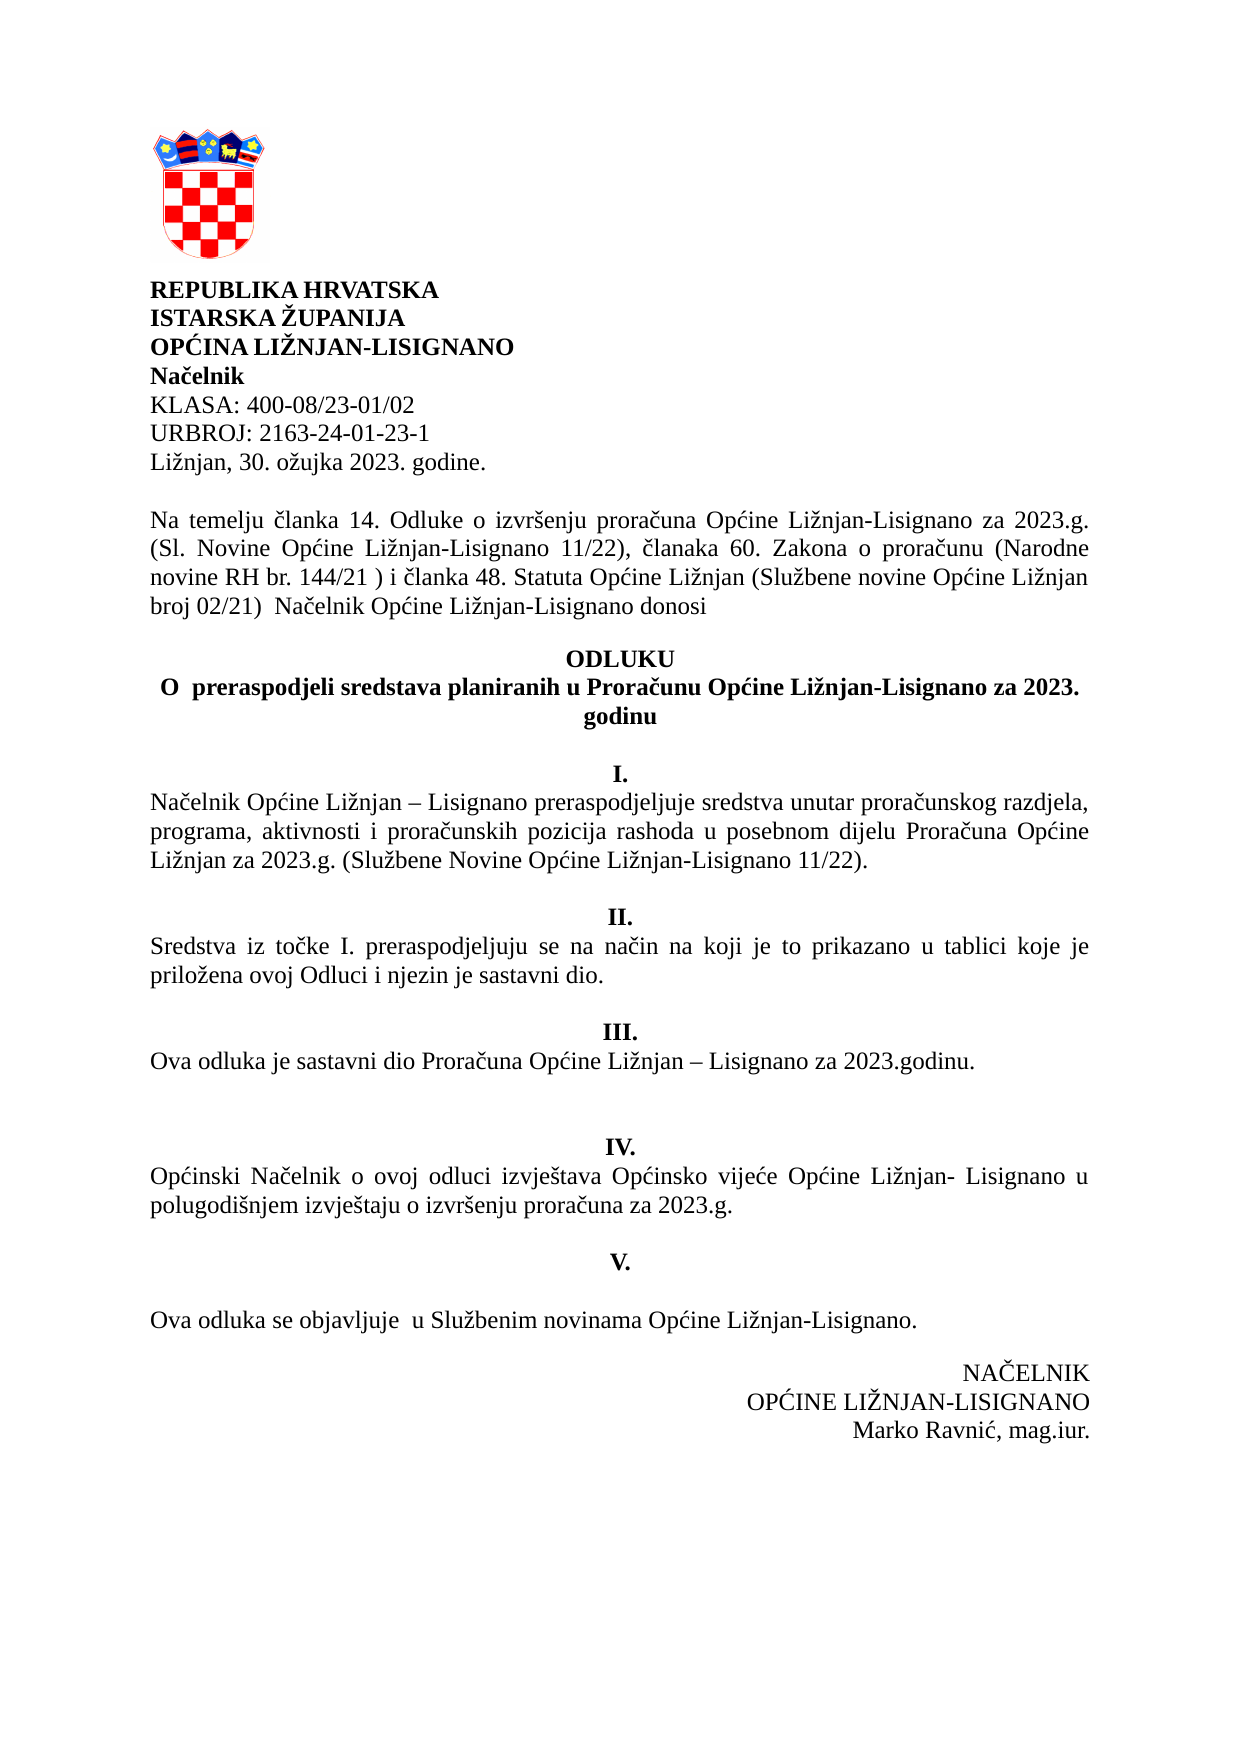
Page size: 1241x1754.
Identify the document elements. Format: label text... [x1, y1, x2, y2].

text Na temelju članka 14. Odluke o izvršenju proračuna Općine Ližnjan-Lisignano za 2023.g. (Sl. Novine Općine Ližnjan-Lisignano 11/22), članaka 60. Zakona o proračunu (Narodne novine RH br. 144/21 ) i članka 48. Statuta Općine Ližnjan (Službene novine Općine Ližnjan broj 02/21) Načelnik Općine Ližnjan-Lisignano donosi [150, 505, 1090, 620]
text Marko Ravnić, mag.iur. [150, 1415, 1090, 1444]
text Općinski Načelnik o ovoj odluci izvještava Općinsko vijeće Općine Ližnjan- Lisignano u polugodišnjem izvještaju o izvršenju proračuna za 2023.g. [150, 1161, 1090, 1219]
text O preraspodjeli sredstava planiranih u Proračunu Općine Ližnjan-Lisignano za 2023. godinu [150, 672, 1090, 730]
text I. [150, 759, 1090, 787]
text ODLUKU [150, 644, 1090, 672]
text Ova odluka se objavljuje u Službenim novinama Općine Ližnjan-Lisignano. [150, 1305, 1090, 1334]
text Ova odluka je sastavni dio Proračuna Općine Ližnjan – Lisignano za 2023.godinu. [150, 1046, 1090, 1075]
text Načelnik [150, 361, 1090, 390]
text NAČELNIK [150, 1358, 1090, 1387]
text III. [150, 1017, 1090, 1046]
text V. [150, 1247, 1090, 1276]
text Načelnik Općine Ližnjan – Lisignano preraspodjeljuje sredstva unutar proračunskog razdjela, programa, aktivnosti i proračunskih pozicija rashoda u posebnom dijelu Proračuna Općine Ližnjan za 2023.g. (Službene Novine Općine Ližnjan-Lisignano 11/22). [150, 787, 1090, 874]
text OPĆINA LIŽNJAN-LISIGNANO [150, 332, 1090, 361]
text URBROJ: 2163-24-01-23-1 [150, 418, 1090, 447]
text OPĆINE LIŽNJAN-LISIGNANO [150, 1387, 1090, 1415]
text II. [150, 902, 1090, 931]
text REPUBLIKA HRVATSKA [150, 275, 1090, 303]
text Sredstva iz točke I. preraspodjeljuju se na način na koji je to prikazano u tablici koje je priložena ovoj Odluci i njezin je sastavni dio. [150, 931, 1090, 989]
picture [150, 127, 271, 263]
text Ližnjan, 30. ožujka 2023. godine. [150, 447, 1090, 476]
text ISTARSKA ŽUPANIJA [150, 303, 1090, 332]
text KLASA: 400-08/23-01/02 [150, 390, 1090, 418]
text IV. [150, 1132, 1090, 1161]
